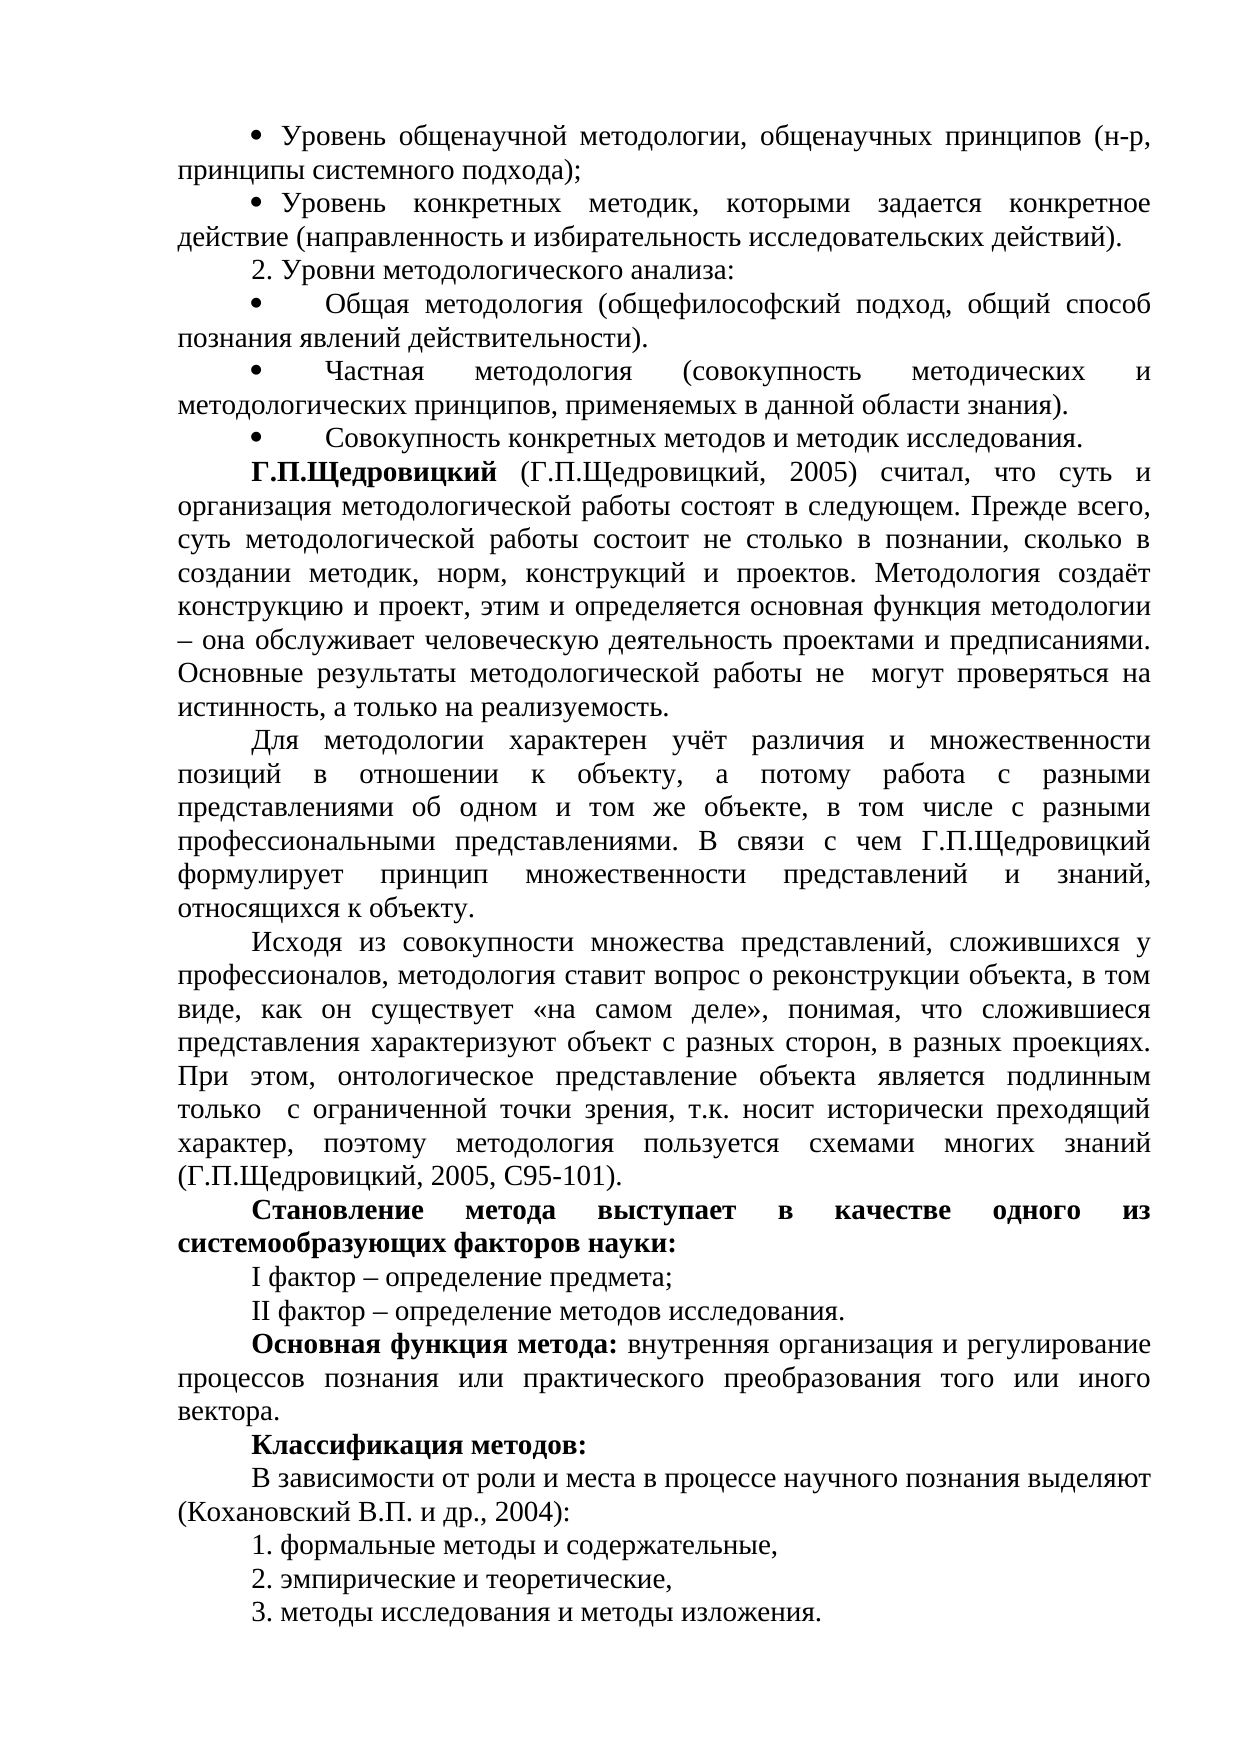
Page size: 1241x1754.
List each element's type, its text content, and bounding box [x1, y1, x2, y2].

text Классификация методов: [177, 1427, 1152, 1460]
text II фактор – определение методов исследования. [177, 1293, 1152, 1326]
list Уровень общенаучной методологии, общенаучных принципов (н-р, принципы системного подхода); [177, 118, 1152, 185]
list Уровень конкретных методик, которыми задается конкретное действие (направленность и избирательность исследовательских действий). [177, 185, 1152, 252]
text Исходя из совокупности множества представлений, сложившихся у профессионалов, методология ставит вопрос о реконструкции объекта, в том виде, как он существует «на самом деле», понимая, что сложившиеся представления характеризуют объект с разных сторон, в разных проекциях. При этом, онтологическое представление объекта является подлинным только с ограниченной точки зрения, т.к. носит исторически преходящий характер, поэтому методология пользуется схемами многих знаний (Г.П.Щедровицкий, 2005, С95-101). [177, 924, 1152, 1192]
text I фактор – определение предмета; [177, 1259, 1152, 1293]
text В зависимости от роли и места в процессе научного познания выделяют (Кохановский В.П. и др., 2004): [177, 1460, 1152, 1527]
text Становление метода выступает в качестве одного из системообразующих факторов науки: [177, 1192, 1152, 1259]
text Г.П.Щедровицкий (Г.П.Щедровицкий, 2005) считал, что суть и организация методологической работы состоят в следующем. Прежде всего, суть методологической работы состоит не столько в познании, сколько в создании методик, норм, конструкций и проектов. Методология создаёт конструкцию и проект, этим и определяется основная функция методологии – она обслуживает человеческую деятельность проектами и предписаниями. Основные результаты методологической работы не могут проверяться на истинность, а только на реализуемость. [177, 454, 1152, 722]
text Для методологии характерен учёт различия и множественности позиций в отношении к объекту, а потому работа с разными представлениями об одном и том же объекте, в том числе с разными профессиональными представлениями. В связи с чем Г.П.Щедровицкий формулирует принцип множественности представлений и знаний, относящихся к объекту. [177, 722, 1152, 924]
text 2. эмпирические и теоретические, [177, 1561, 1152, 1594]
text 3. методы исследования и методы изложения. [177, 1594, 1152, 1628]
list Общая методология (общефилософский подход, общий способ познания явлений действительности). [177, 286, 1152, 353]
list Частная методология (совокупность методических и методологических принципов, применяемых в данной области знания). [177, 353, 1152, 420]
text Основная функция метода: внутренняя организация и регулирование процессов познания или практического преобразования того или иного вектора. [177, 1326, 1152, 1427]
text 1. формальные методы и содержательные, [177, 1527, 1152, 1561]
list Уровни методологического анализа: [177, 252, 1152, 286]
list Совокупность конкретных методов и методик исследования. [177, 420, 1152, 454]
